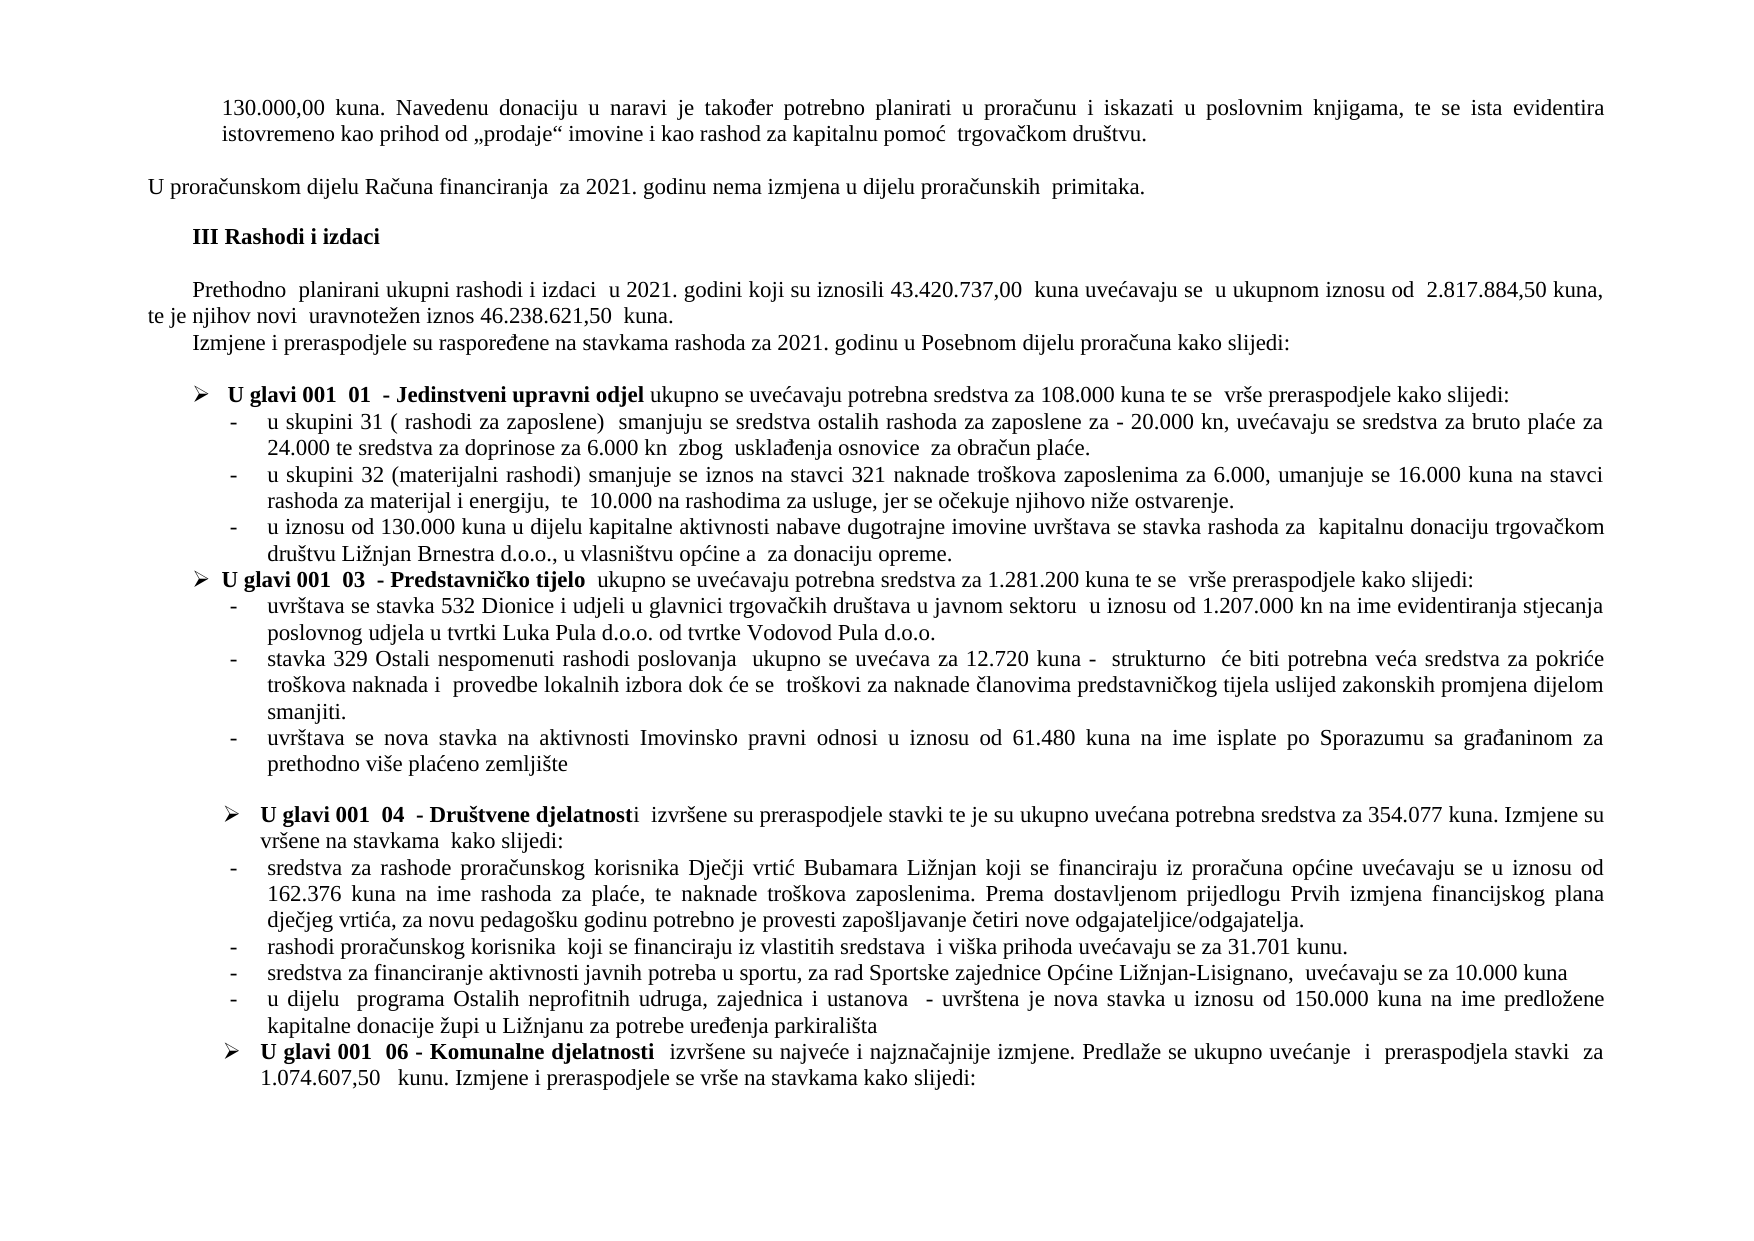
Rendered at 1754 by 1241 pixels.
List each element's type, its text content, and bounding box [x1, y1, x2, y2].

list U glavi 001 06 - Komunalne djelatnosti izvršene su najveće i najznačajnije izmjene. Predlaže se ukupno uvećanje i preraspodjela stavki za 1.074.607,50 kunu. Izmjene i preraspodjele se vrše na stavkama kako slijedi: [223, 1038, 1606, 1091]
list u iznosu od 130.000 kuna u dijelu kapitalne aktivnosti nabave dugotrajne imovine uvrštava se stavka rashoda za kapitalnu donaciju trgovačkom društvu Ližnjan Brnestra d.o.o., u vlasništvu općine a za donaciju opreme. [229, 513, 1606, 566]
list uvrštava se stavka 532 Dionice i udjeli u glavnici trgovačkih društava u javnom sektoru u iznosu od 1.207.000 kn na ime evidentiranja stjecanja poslovnog udjela u tvrtki Luka Pula d.o.o. od tvrtke Vodovod Pula d.o.o. [229, 592, 1606, 645]
list uvrštava se nova stavka na aktivnosti Imovinsko pravni odnosi u iznosu od 61.480 kuna na ime isplate po Sporazumu sa građaninom za prethodno više plaćeno zemljište [229, 724, 1606, 777]
list u skupini 31 ( rashodi za zaposlene) smanjuju se sredstva ostalih rashoda za zaposlene za - 20.000 kn, uvećavaju se sredstva za bruto plaće za 24.000 te sredstva za doprinose za 6.000 kn zbog usklađenja osnovice za obračun plaće. [229, 408, 1606, 461]
list U glavi 001 01 - Jedinstveni upravni odjel ukupno se uvećavaju potrebna sredstva za 108.000 kuna te se vrše preraspodjele kako slijedi: [148, 382, 1606, 408]
text Izmjene i preraspodjele su raspoređene na stavkama rashoda za 2021. godinu u Posebnom dijelu proračuna kako slijedi: [148, 329, 1606, 355]
text Prethodno planirani ukupni rashodi i izdaci u 2021. godini koji su iznosili 43.420.737,00 kuna uvećavaju se u ukupnom iznosu od 2.817.884,50 kuna, te je njihov novi uravnotežen iznos 46.238.621,50 kuna. [148, 276, 1606, 329]
list rashodi proračunskog korisnika koji se financiraju iz vlastitih sredstava i viška prihoda uvećavaju se za 31.701 kunu. [229, 933, 1606, 959]
list U glavi 001 03 - Predstavničko tijelo ukupno se uvećavaju potrebna sredstva za 1.281.200 kuna te se vrše preraspodjele kako slijedi: [148, 566, 1606, 592]
list U glavi 001 04 - Društvene djelatnosti izvršene su preraspodjele stavki te je su ukupno uvećana potrebna sredstva za 354.077 kuna. Izmjene su vršene na stavkama kako slijedi: [223, 801, 1606, 854]
list sredstva za financiranje aktivnosti javnih potreba u sportu, za rad Sportske zajednice Općine Ližnjan-Lisignano, uvećavaju se za 10.000 kuna [229, 959, 1606, 985]
text III Rashodi i izdaci [148, 223, 1606, 250]
text U proračunskom dijelu Računa financiranja za 2021. godinu nema izmjena u dijelu proračunskih primitaka. [148, 173, 1606, 199]
list sredstva za rashode proračunskog korisnika Dječji vrtić Bubamara Ližnjan koji se financiraju iz proračuna općine uvećavaju se u iznosu od 162.376 kuna na ime rashoda za plaće, te naknade troškova zaposlenima. Prema dostavljenom prijedlogu Prvih izmjena financijskog plana dječjeg vrtića, za novu pedagošku godinu potrebno je provesti zapošljavanje četiri nove odgajateljice/odgajatelja. [229, 854, 1606, 933]
list u dijelu programa Ostalih neprofitnih udruga, zajednica i ustanova - uvrštena je nova stavka u iznosu od 150.000 kuna na ime predložene kapitalne donacije župi u Ližnjanu za potrebe uređenja parkirališta [229, 985, 1606, 1038]
list u skupini 32 (materijalni rashodi) smanjuje se iznos na stavci 321 naknade troškova zaposlenima za 6.000, umanjuje se 16.000 kuna na stavci rashoda za materijal i energiju, te 10.000 na rashodima za usluge, jer se očekuje njihovo niže ostvarenje. [229, 461, 1606, 513]
list stavka 329 Ostali nespomenuti rashodi poslovanja ukupno se uvećava za 12.720 kuna - strukturno će biti potrebna veća sredstva za pokriće troškova naknada i provedbe lokalnih izbora dok će se troškovi za naknade članovima predstavničkog tijela uslijed zakonskih promjena dijelom smanjiti. [229, 645, 1606, 724]
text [148, 94, 1606, 147]
